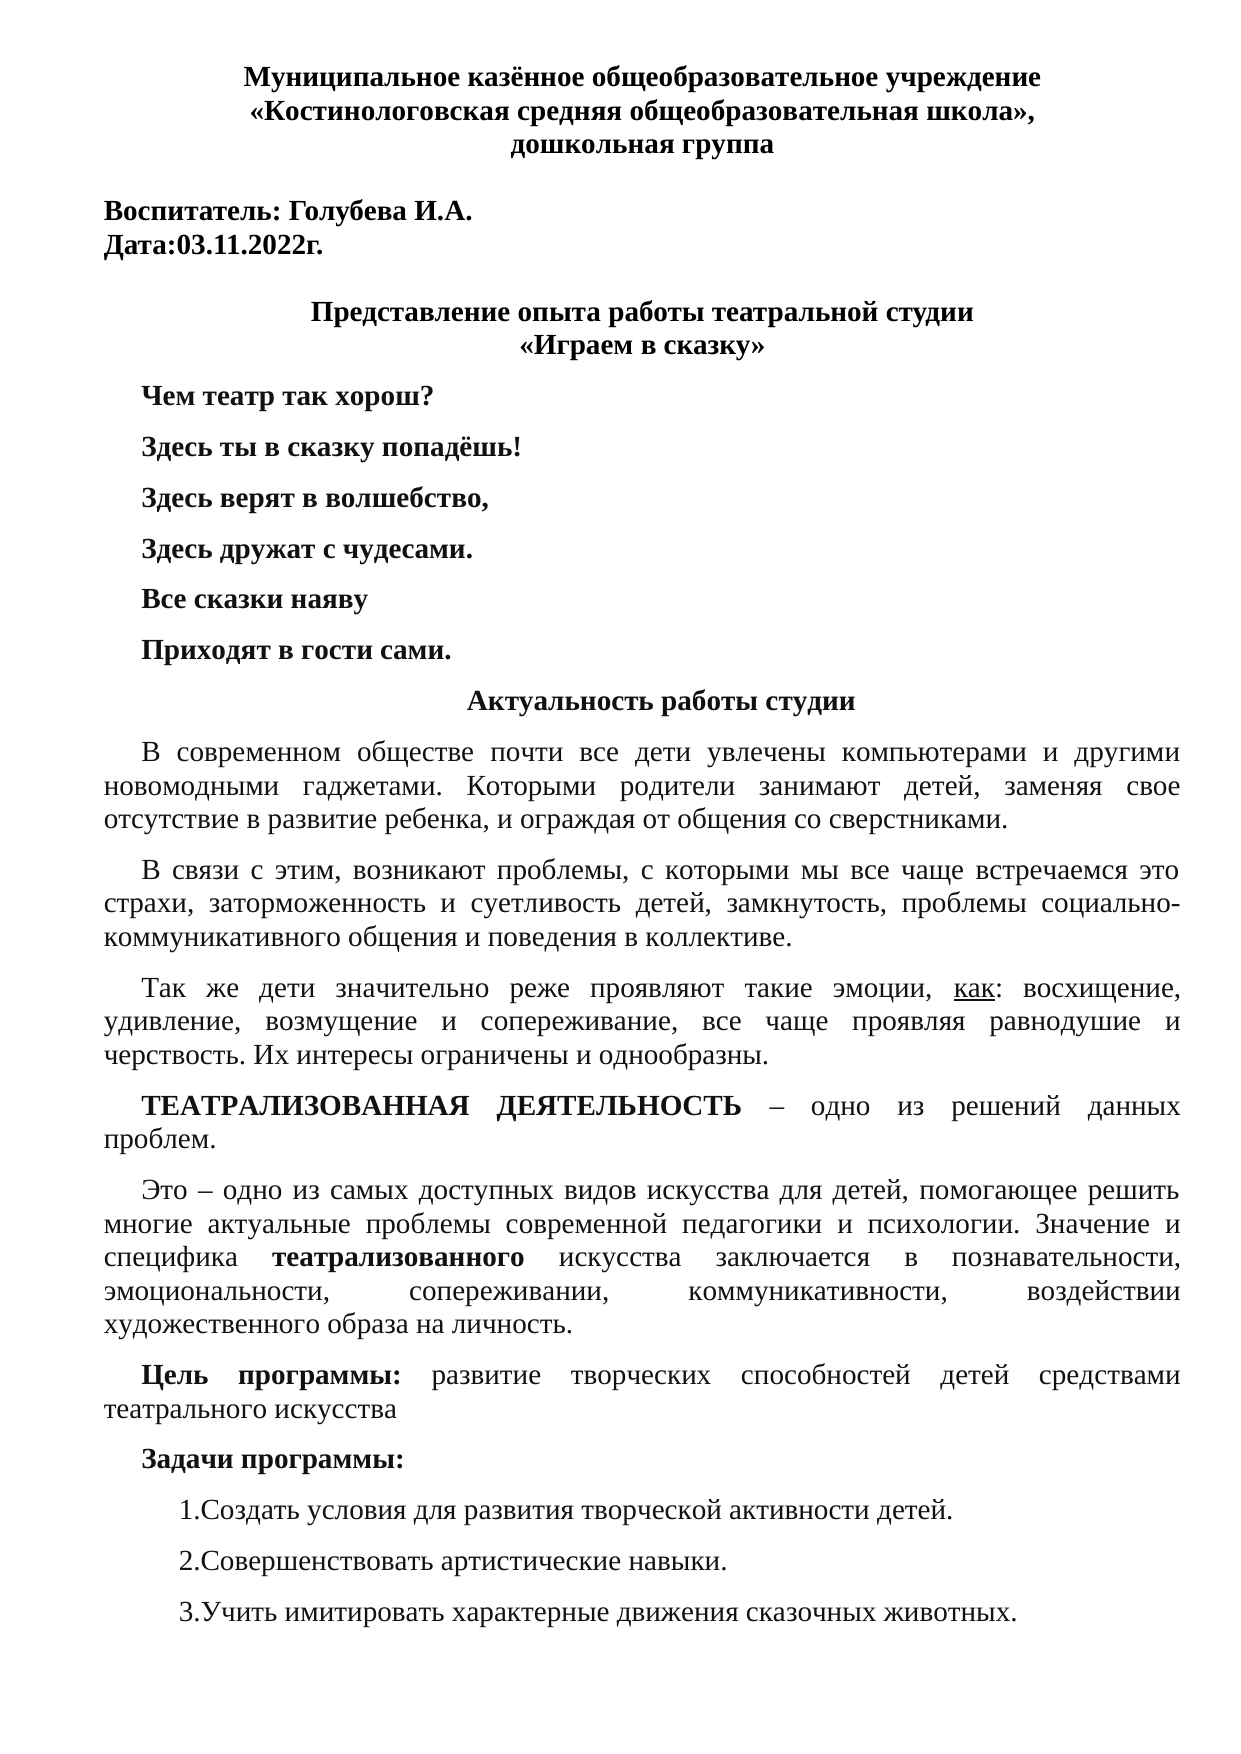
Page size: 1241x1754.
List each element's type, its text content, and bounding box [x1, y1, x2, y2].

text Все сказки наяву [103, 582, 1181, 615]
text Муниципальное казённое общеобразовательное учреждение [103, 59, 1181, 93]
text Приходят в гости сами. [103, 632, 1181, 666]
text В связи с этим, возникают проблемы, с которыми мы все чаще встречаемся это страхи, заторможенность и суетливость детей, замкнутость, проблемы социально-коммуникативного общения и поведения в коллективе. [103, 852, 1181, 953]
text Задачи программы: [103, 1442, 1181, 1475]
text 2.Совершенствовать артистические навыки. [178, 1543, 1181, 1577]
text Актуальность работы студии [103, 683, 1181, 717]
text В современном обществе почти все дети увлечены компьютерами и другими новомодными гаджетами. Которыми родители занимают детей, заменяя свое отсутствие в развитие ребенка, и ограждая от общения со сверстниками. [103, 734, 1181, 835]
text Здесь верят в волшебство, [103, 480, 1181, 513]
text «Костинологовская средняя общеобразовательная школа», [103, 93, 1181, 126]
text ТЕАТРАЛИЗОВАННАЯ ДЕЯТЕЛЬНОСТЬ – одно из решений данных проблем. [103, 1088, 1181, 1155]
text Воспитатель: Голубева И.А. [103, 193, 1181, 227]
text Так же дети значительно реже проявляют такие эмоции, как: восхищение, удивление, возмущение и сопереживание, все чаще проявляя равнодушие и черствость. Их интересы ограничены и однообразны. [103, 970, 1181, 1071]
text Здесь дружат с чудесами. [103, 531, 1181, 564]
text «Играем в сказку» [103, 327, 1181, 361]
text 3.Учить имитировать характерные движения сказочных животных. [178, 1594, 1181, 1628]
text Это – одно из самых доступных видов искусства для детей, помогающее решить многие актуальные проблемы современной педагогики и психологии. Значение и специфика театрализованного искусства заключается в познавательности, эмоциональности, сопереживании, коммуникативности, воздействии художественного образа на личность. [103, 1172, 1181, 1340]
text 1.Создать условия для развития творческой активности детей. [178, 1492, 1181, 1526]
text Цель программы: развитие творческих способностей детей средствами театрального искусства [103, 1357, 1181, 1424]
text Здесь ты в сказку попадёшь! [103, 429, 1181, 463]
text Чем театр так хорош? [103, 378, 1181, 412]
text Дата:03.11.2022г. [103, 227, 1181, 260]
text Представление опыта работы театральной студии [103, 294, 1181, 327]
text дошкольная группа [103, 126, 1181, 160]
